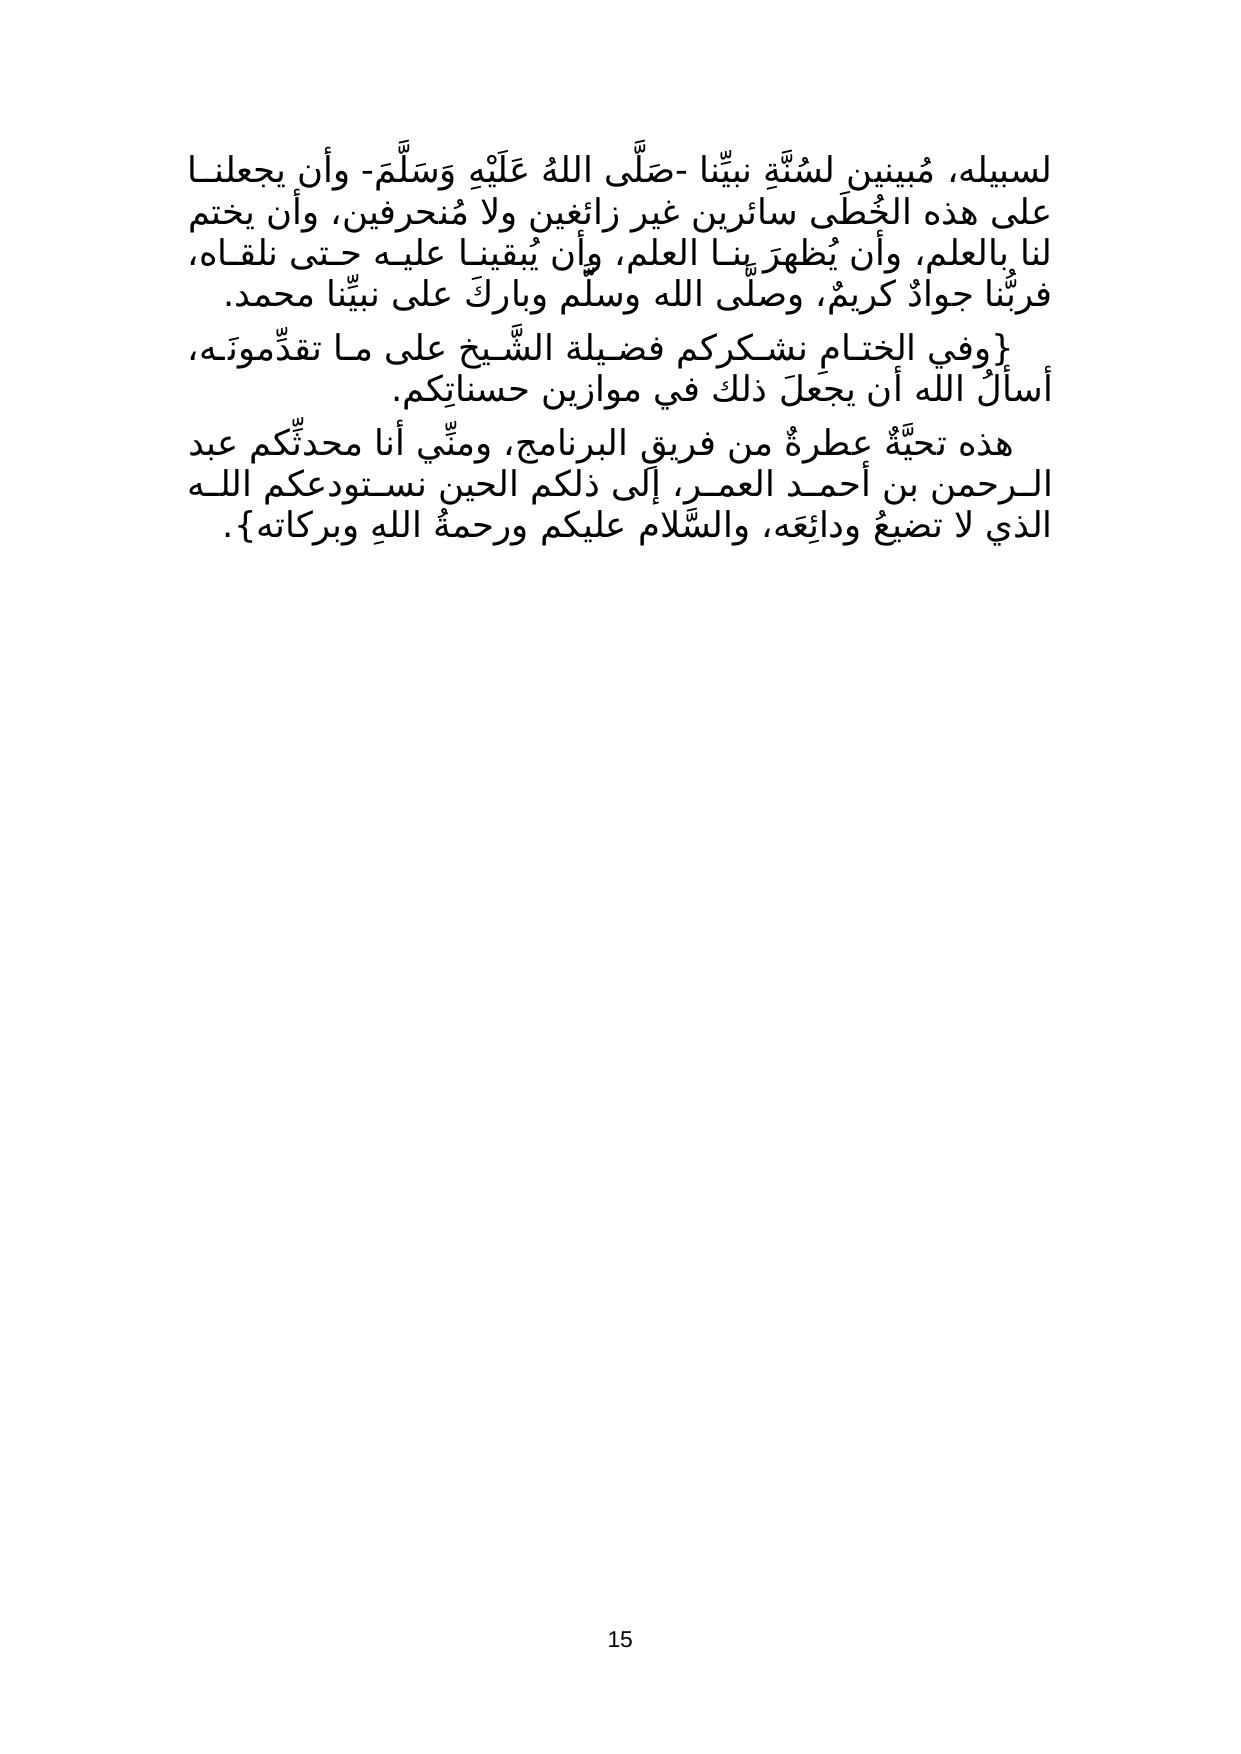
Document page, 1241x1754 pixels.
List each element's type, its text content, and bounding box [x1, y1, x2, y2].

text هذه تحيَّةٌ عطرةٌ من فريقِ البرنامج، ومنِّي أنا محدثِّكم عبد الرحمن بن أحمد العمر، إلى ذلكم الحين نستودعكم الله الذي لا تضيعُ ودائِعَه، والسَّلام عليكم ورحمةُ اللهِ وبركاته}. [187, 422, 1053, 546]
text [187, 150, 1053, 315]
text {وفي الختامِ نشكركم فضيلة الشَّيخ على ما تقدِّمونَه، أسألُ الله أن يجعلَ ذلك في موازين حسناتِكم. [187, 327, 1053, 410]
